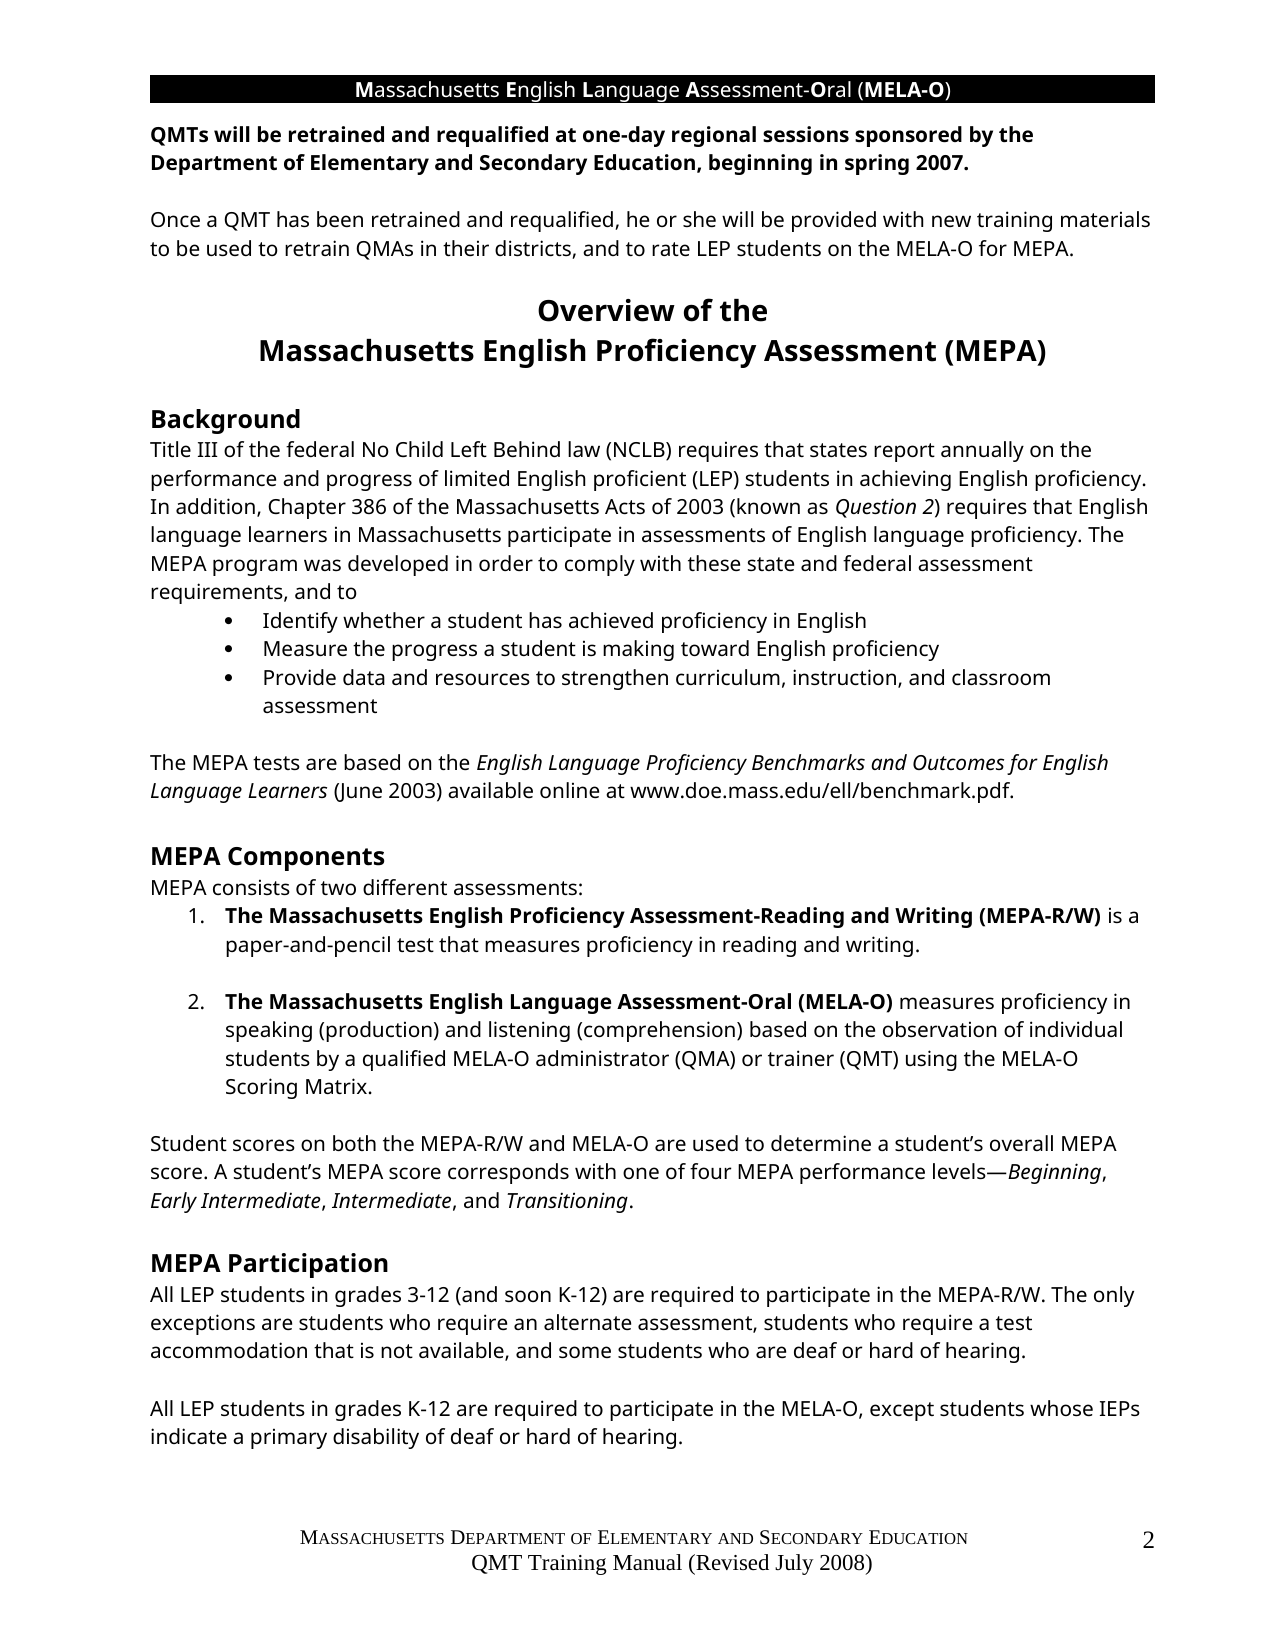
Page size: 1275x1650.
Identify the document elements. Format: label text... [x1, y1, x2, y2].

text Overview of the [150, 291, 1155, 330]
list Measure the progress a student is making toward English proficiency [225, 634, 1155, 663]
text Student scores on both the MEPA-R/W and MELA-O are used to determine a student’s overall MEPA score. A student’s MEPA score corresponds with one of four MEPA performance levels—Beginning, Early Intermediate, Intermediate, and Transitioning. [150, 1129, 1155, 1214]
text All LEP students in grades K-12 are required to participate in the MELA-O, except students whose IEPs indicate a primary disability of deaf or hard of hearing. [150, 1394, 1155, 1451]
text The MEPA tests are based on the English Language Proficiency Benchmarks and Outcomes for English Language Learners (June 2003) available online at www.doe.mass.edu/ell/benchmark.pdf. [150, 748, 1192, 805]
text Title III of the federal No Child Left Behind law (NCLB) requires that states report annually on the performance and progress of limited English proficient (LEP) students in achieving English proficiency. In addition, Chapter 386 of the Massachusetts Acts of 2003 (known as Question 2) requires that English language learners in participate in assessments of English language proficiency. The MEPA program was developed in order to comply with these state and federal assessment requirements, and to [150, 435, 1155, 606]
text MEPA Components [150, 839, 1155, 873]
title Once a QMT has been retrained and requalified, he or she will be provided with new training materials to be used to retrain QMAs in their districts, and to rate LEP students on the MELA-O for MEPA. [150, 205, 1162, 262]
text English Proficiency Assessment (MEPA) [150, 330, 1155, 370]
list The Massachusetts English Language Assessment-Oral (MELA-O) measures proficiency in speaking (production) and listening (comprehension) based on the observation of individual students by a qualified MELA-O administrator (QMA) or trainer (QMT) using the MELA-O Scoring Matrix. [187, 987, 1155, 1101]
text All LEP students in grades 3-12 (and soon K-12) are required to participate in the MEPA-R/W. The only exceptions are students who require an alternate assessment, students who require a test accommodation that is not available, and some students who are deaf or hard of hearing. [150, 1280, 1155, 1365]
list The English Proficiency Assessment-Reading and Writing (MEPA-R/W) is a paper-and-pencil test that measures proficiency in reading and writing. [187, 902, 1155, 958]
list Identify whether a student has achieved proficiency in English [225, 606, 1155, 634]
text MEPA Participation [150, 1246, 1155, 1280]
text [150, 120, 1162, 177]
text MEPA consists of two different assessments: [150, 873, 1155, 902]
text Background [150, 401, 1155, 435]
list Provide data and resources to strengthen curriculum, instruction, and classroom assessment [225, 663, 1155, 720]
